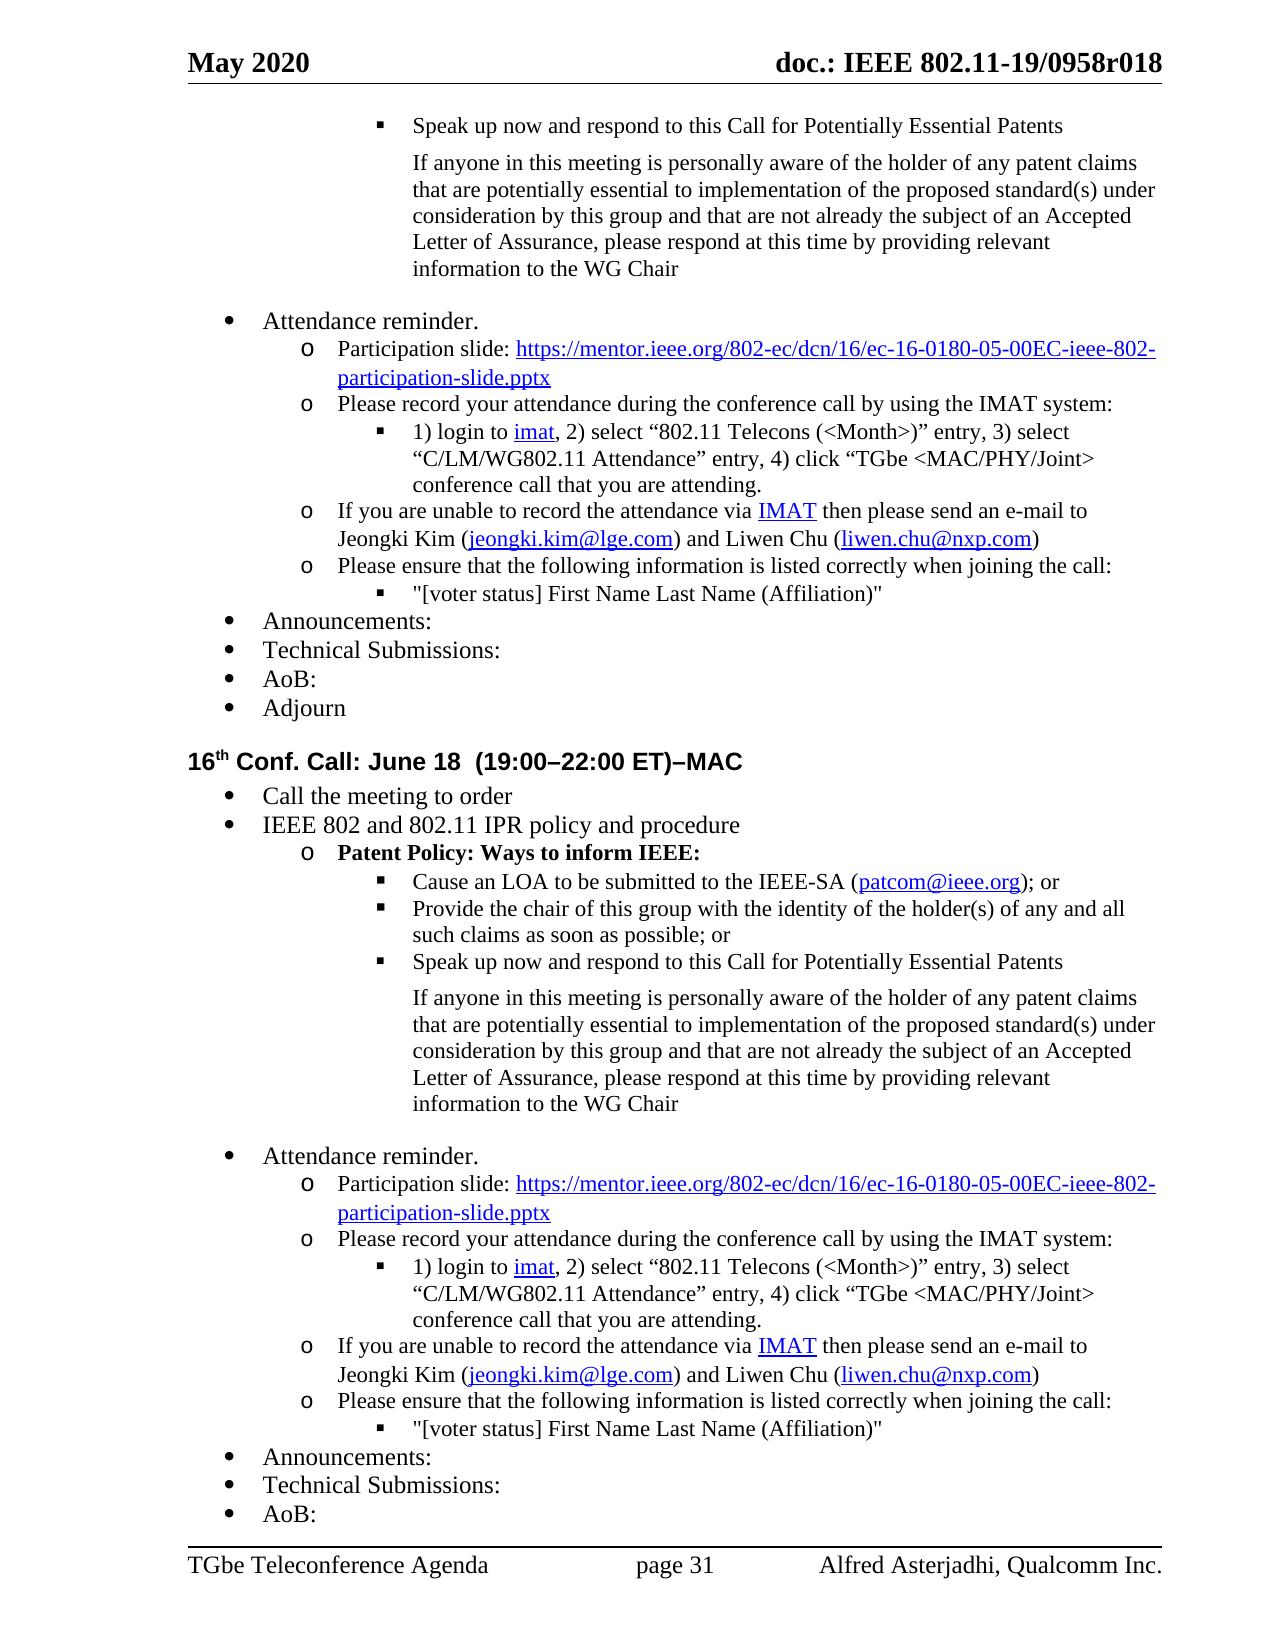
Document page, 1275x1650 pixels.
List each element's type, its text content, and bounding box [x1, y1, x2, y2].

list If anyone in this meeting is personally aware of the holder of any patent claims that are potentially essential to implementation of the proposed standard(s) under consideration by this group and that are not already the subject of an Accepted Letter of Assurance, please respond at this time by providing relevant information to the WG Chair [412, 984, 1162, 1116]
list 1) login to imat, 2) select “802.11 Telecons (<Month>)” entry, 3) select “C/LM/WG802.11 Attendance” entry, 4) click “TGbe <MAC/PHY/Joint> conference call that you are attending. [375, 418, 1162, 497]
list If you are unable to record the attendance via IMAT then please send an e-mail to Jeongki Kim (jeongki.kim@lge.com) and Liwen Chu (liwen.chu@nxp.com) [300, 497, 1162, 552]
list IEEE 802 and 802.11 IPR policy and procedure [225, 810, 1162, 839]
list AoB: [225, 1499, 1162, 1528]
list Please ensure that the following information is listed correctly when joining the call: [300, 552, 1162, 580]
list If anyone in this meeting is personally aware of the holder of any patent claims that are potentially essential to implementation of the proposed standard(s) under consideration by this group and that are not already the subject of an Accepted Letter of Assurance, please respond at this time by providing relevant information to the WG Chair [412, 149, 1162, 281]
list Call the meeting to order [225, 781, 1162, 810]
list Please ensure that the following information is listed correctly when joining the call: [300, 1387, 1162, 1415]
list Attendance reminder. [225, 306, 1162, 335]
subtitle 16th Conf. Call: June 18 (19:00–22:00 ET)–MAC [187, 746, 1162, 775]
list Technical Submissions: [225, 635, 1162, 664]
list Please record your attendance during the conference call by using the IMAT system: [300, 1225, 1162, 1253]
list Announcements: [225, 606, 1162, 635]
list Participation slide: https://mentor.ieee.org/802-ec/dcn/16/ec-16-0180-05-00EC-ieee-802-participation-slide.pptx [300, 335, 1162, 390]
list Cause an LOA to be submitted to the IEEE-SA (patcom@ieee.org); or [375, 868, 1162, 894]
list AoB: [225, 664, 1162, 693]
list Provide the chair of this group with the identity of the holder(s) of any and all such claims as soon as possible; or [375, 894, 1162, 948]
list "[voter status] First Name Last Name (Affiliation)" [375, 1415, 1162, 1442]
list Attendance reminder. [225, 1141, 1162, 1170]
list Adjourn [225, 693, 1162, 721]
list "[voter status] First Name Last Name (Affiliation)" [375, 580, 1162, 606]
list If you are unable to record the attendance via IMAT then please send an e-mail to Jeongki Kim (jeongki.kim@lge.com) and Liwen Chu (liwen.chu@nxp.com) [300, 1332, 1162, 1387]
list Patent Policy: Ways to inform IEEE: [300, 839, 1162, 868]
list 1) login to imat, 2) select “802.11 Telecons (<Month>)” entry, 3) select “C/LM/WG802.11 Attendance” entry, 4) click “TGbe <MAC/PHY/Joint> conference call that you are attending. [375, 1253, 1162, 1332]
list Please record your attendance during the conference call by using the IMAT system: [300, 390, 1162, 418]
list Participation slide: https://mentor.ieee.org/802-ec/dcn/16/ec-16-0180-05-00EC-ieee-802-participation-slide.pptx [300, 1170, 1162, 1225]
list Speak up now and respond to this Call for Potentially Essential Patents [375, 112, 1162, 139]
list Technical Submissions: [225, 1470, 1162, 1499]
list Announcements: [225, 1442, 1162, 1470]
list Speak up now and respond to this Call for Potentially Essential Patents [375, 948, 1162, 974]
